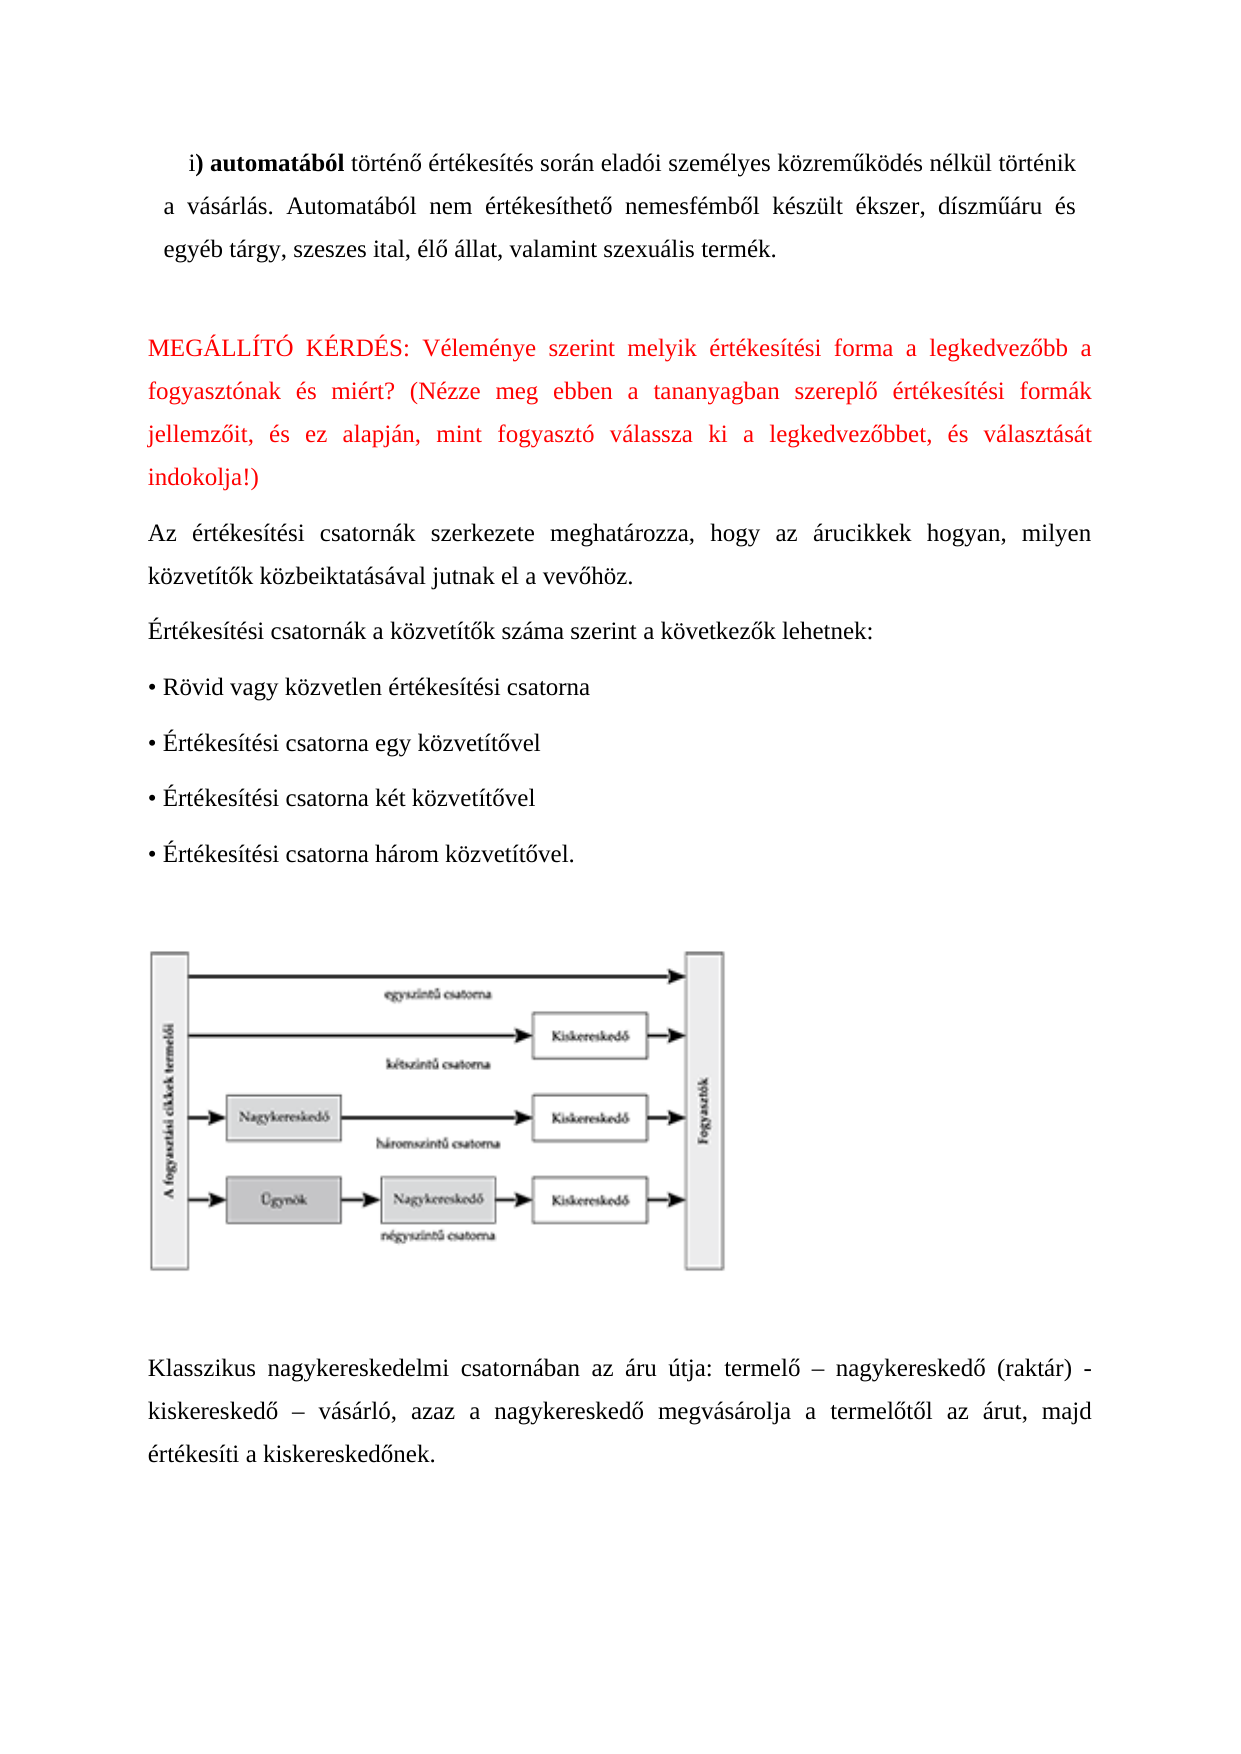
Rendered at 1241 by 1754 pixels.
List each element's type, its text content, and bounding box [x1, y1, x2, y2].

text MEGÁLLÍTÓ KÉRDÉS: Véleménye szerint melyik értékesítési forma a legkedvezőbb a fogyasztónak és miért? (Nézze meg ebben a tananyagban szereplő értékesítési formák jellemzőit, és ez alapján, mint fogyasztó válassza ki a legkedvezőbbet, és választását indokolja!) [148, 333, 1093, 491]
text Az értékesítési csatornák szerkezete meghatározza, hogy az árucikkek hogyan, milyen közvetítők közbeiktatásával jutnak el a vevőhöz. [148, 518, 1093, 589]
text i) automatából történő értékesítés során eladói személyes közreműködés nélkül történik a vásárlás. Automatából nem értékesíthető nemesfémből készült ékszer, díszműáru és egyéb tárgy, szeszes ital, élő állat, valamint szexuális termék. [163, 148, 1077, 263]
text • Értékesítési csatorna két közvetítővel [148, 783, 1093, 812]
text • Értékesítési csatorna három közvetítővel. [148, 839, 1093, 868]
text • Értékesítési csatorna egy közvetítővel [148, 728, 1093, 756]
text Értékesítési csatornák a közvetítők száma szerint a következők lehetnek: [148, 616, 1093, 645]
picture [147, 950, 727, 1273]
text • Rövid vagy közvetlen értékesítési csatorna [148, 672, 1093, 701]
text Klasszikus nagykereskedelmi csatornában az áru útja: termelő – nagykereskedő (raktár) - kiskereskedő – vásárló, azaz a nagykereskedő megvásárolja a termelőtől az árut, majd értékesíti a kiskereskedőnek. [148, 1353, 1093, 1468]
